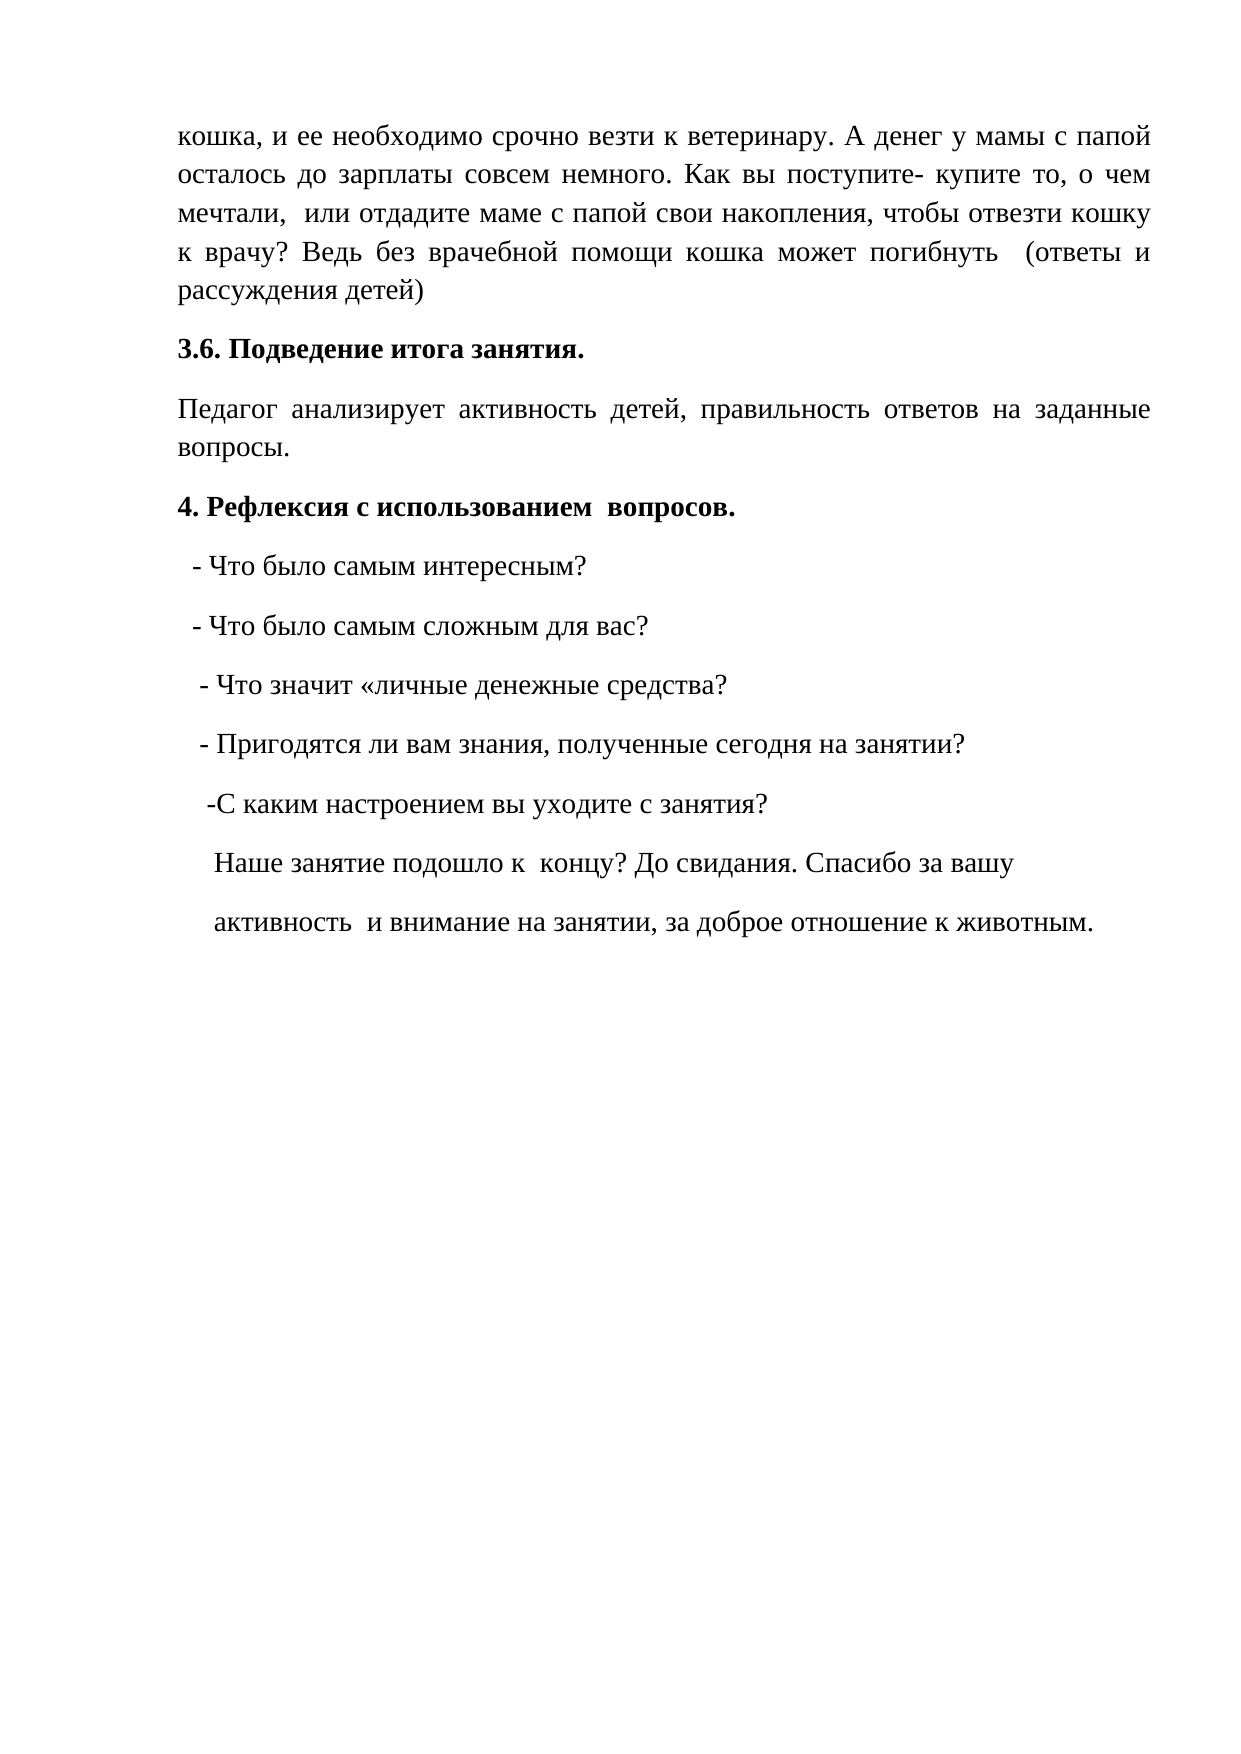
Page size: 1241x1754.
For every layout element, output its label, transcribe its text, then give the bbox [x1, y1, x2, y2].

text - Пригодятся ли вам знания, полученные сегодня на занятии? [177, 726, 1152, 760]
text Наше занятие подошло к концу? До свидания. Спасибо за вашу [177, 845, 1152, 879]
text - Что было самым интересным? [177, 548, 1152, 582]
text активность и внимание на занятии, за доброе отношение к животным. [177, 904, 1152, 938]
text 4. Рефлексия с использованием вопросов. [177, 489, 1152, 522]
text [177, 118, 1152, 306]
text - Что значит «личные денежные средства? [177, 667, 1152, 701]
text Педагог анализирует активность детей, правильность ответов на заданные вопросы. [177, 391, 1152, 463]
text - Что было самым сложным для вас? [177, 608, 1152, 641]
text -С каким настроением вы уходите с занятия? [177, 786, 1152, 819]
text 3.6. Подведение итога занятия. [177, 332, 1152, 365]
